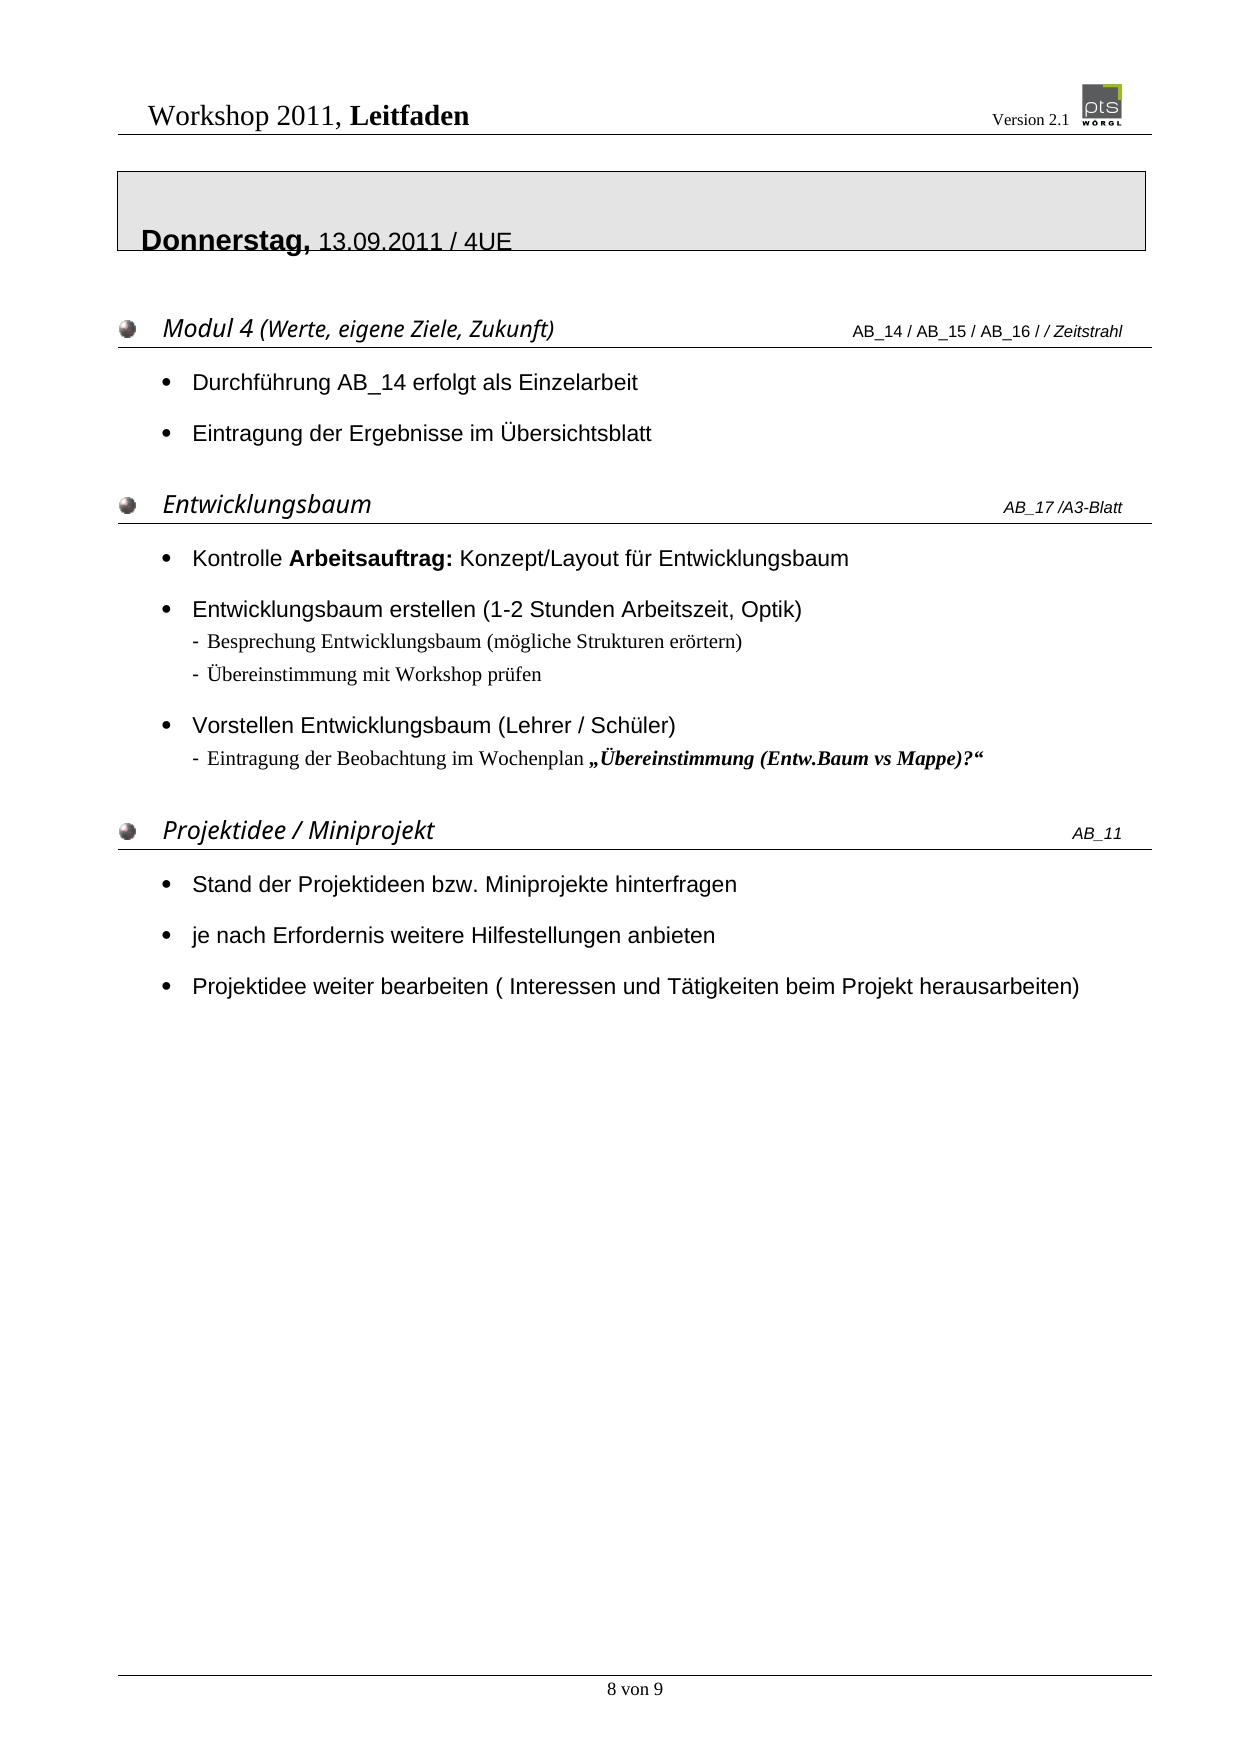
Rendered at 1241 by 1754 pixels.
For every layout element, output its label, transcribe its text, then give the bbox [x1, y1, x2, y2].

list je nach Erfordernis weitere Hilfestellungen anbieten [162, 922, 1152, 948]
text Donnerstag, 13.09.2011 / 4UE [118, 223, 1152, 256]
list Projektidee weiter bearbeiten ( Interessen und Tätigkeiten beim Projekt herausarbeiten) [162, 973, 1152, 999]
list Vorstellen Entwicklungsbaum (Lehrer / Schüler) [162, 712, 1152, 739]
list Übereinstimmung mit Workshop prüfen [192, 659, 1152, 687]
list Stand der Projektideen bzw. Miniprojekte hinterfragen [162, 871, 1152, 897]
list Modul 4 (Werte, eigene Ziele, Zukunft) AB_14 / AB_15 / AB_16 / / Zeitstrahl [118, 310, 1152, 347]
picture [119, 823, 136, 840]
list Projektidee / Miniprojekt AB_11 [118, 813, 1152, 849]
picture [119, 497, 136, 514]
list Entwicklungsbaum AB_17 /A3-Blatt [118, 487, 1152, 523]
list Durchführung AB_14 erfolgt als Einzelarbeit [162, 368, 1152, 395]
list Eintragung der Beobachtung im Wochenplan „Übereinstimmung (Entw.Baum vs Mappe)?“ [192, 743, 1152, 771]
list Entwicklungsbaum erstellen (1-2 Stunden Arbeitszeit, Optik) [162, 596, 1152, 623]
picture [1082, 84, 1123, 126]
list Kontrolle Arbeitsauftrag: Konzept/Layout für Entwicklungsbaum [162, 545, 1152, 572]
list Eintragung der Ergebnisse im Übersichtsblatt [162, 419, 1152, 446]
list Besprechung Entwicklungsbaum (mögliche Strukturen erörtern) [192, 626, 1152, 655]
picture [119, 320, 136, 338]
